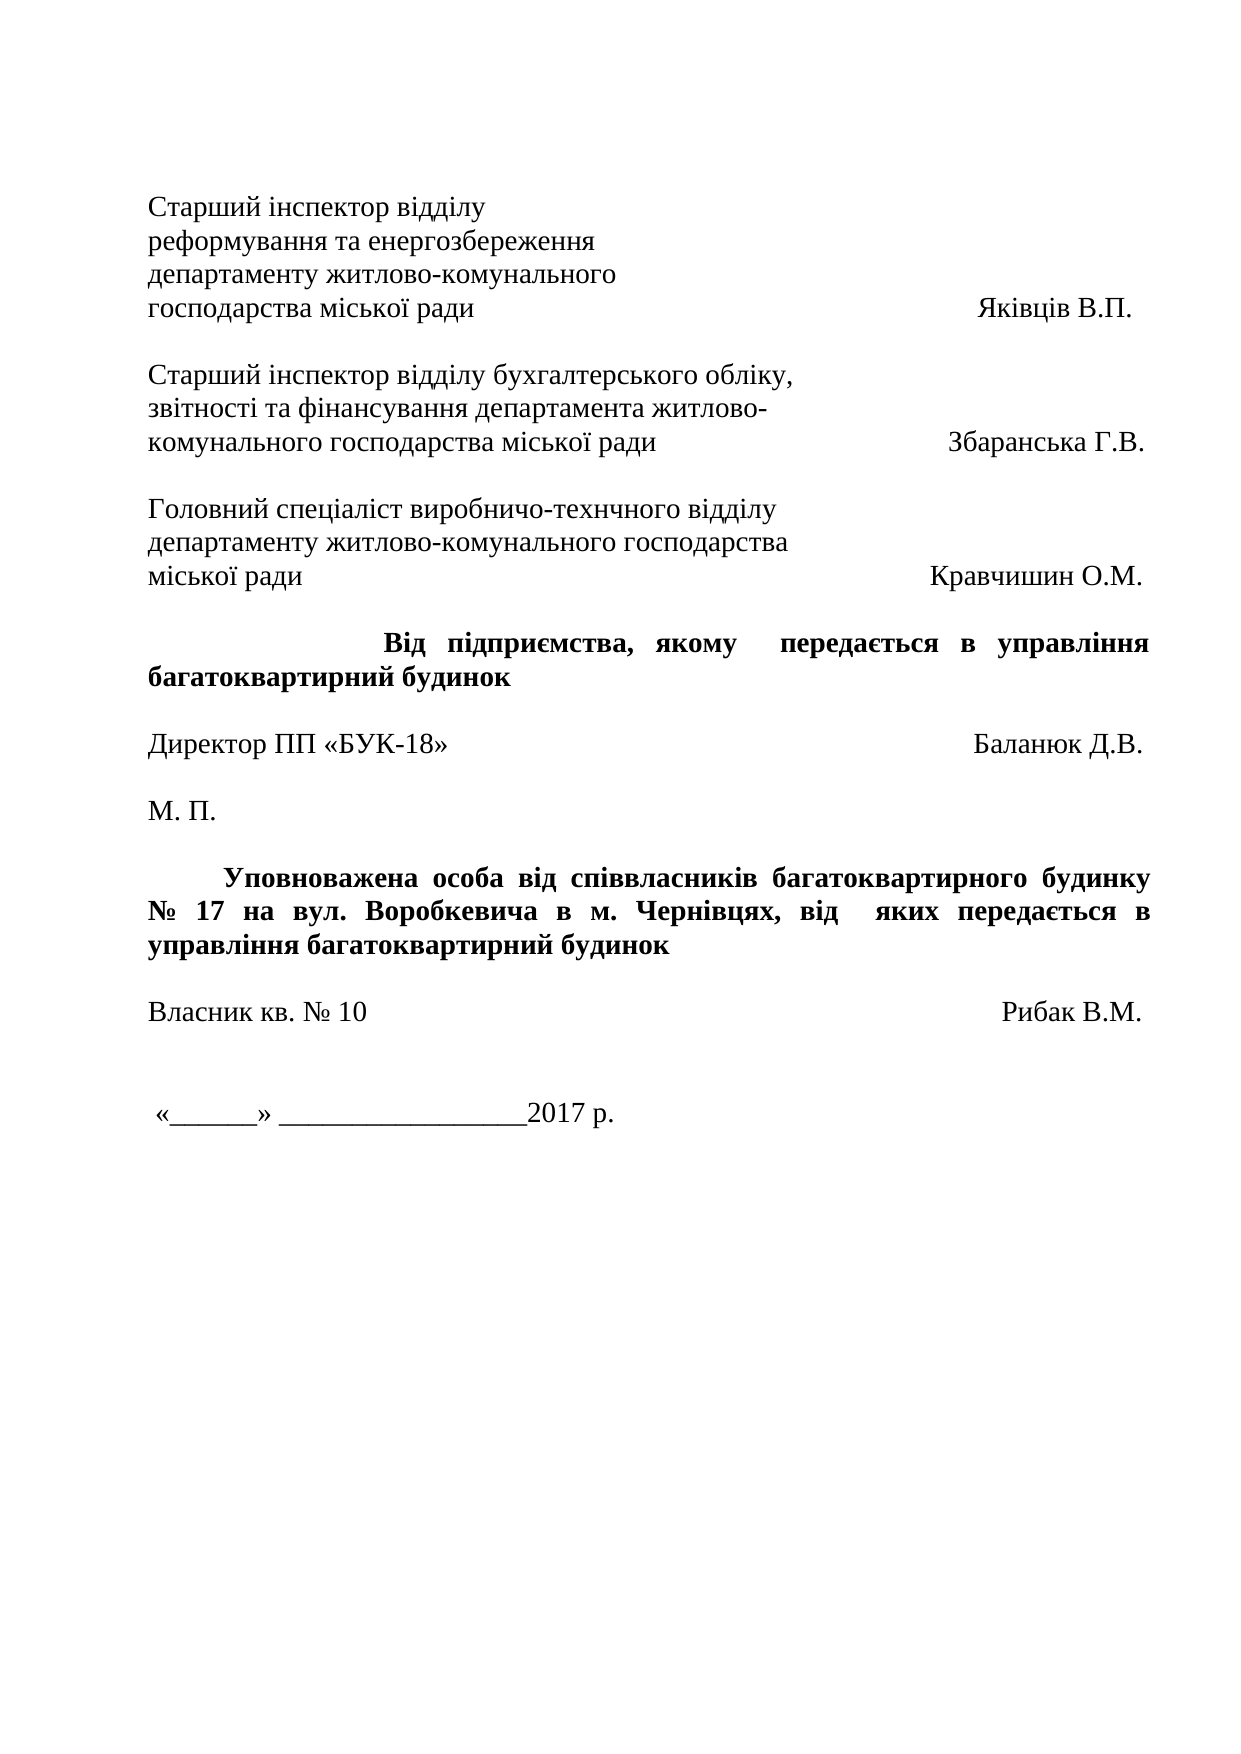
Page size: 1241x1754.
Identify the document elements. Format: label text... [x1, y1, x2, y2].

text департаменту житлово-комунального господарства [148, 524, 1152, 558]
text міської ради Кравчишин О.М. [148, 558, 1152, 592]
text Старший інспектор відділу бухгалтерського обліку, [148, 357, 1152, 390]
text М. П. [148, 793, 1152, 826]
text Уповноважена особа від співвласників багатоквартирного будинку № 17 на вул. Воробкевича в м. Чернівцях, від яких передається в управління багатоквартирний будинок [148, 860, 1152, 961]
text Головний спеціаліст виробничо-технчного відділу [148, 491, 1152, 524]
text Власник кв. № 10 Рибак В.М. [148, 994, 1152, 1028]
text Від підприємства, якому передається в управління багатоквартирний будинок [148, 625, 1152, 692]
text звітності та фінансування департамента житлово- [148, 390, 1152, 424]
text реформування та енергозбереження [148, 223, 1152, 256]
text Директор ПП «БУК-18» Баланюк Д.В. [148, 726, 1152, 759]
text комунального господарства міської ради Збаранська Г.В. [148, 424, 1152, 457]
text «______» _________________2017 р. [148, 1095, 1152, 1128]
text департаменту житлово-комунального [148, 256, 1152, 290]
text Старший інспектор відділу [148, 189, 1152, 223]
text господарства міської ради Яківців В.П. [148, 290, 1152, 323]
